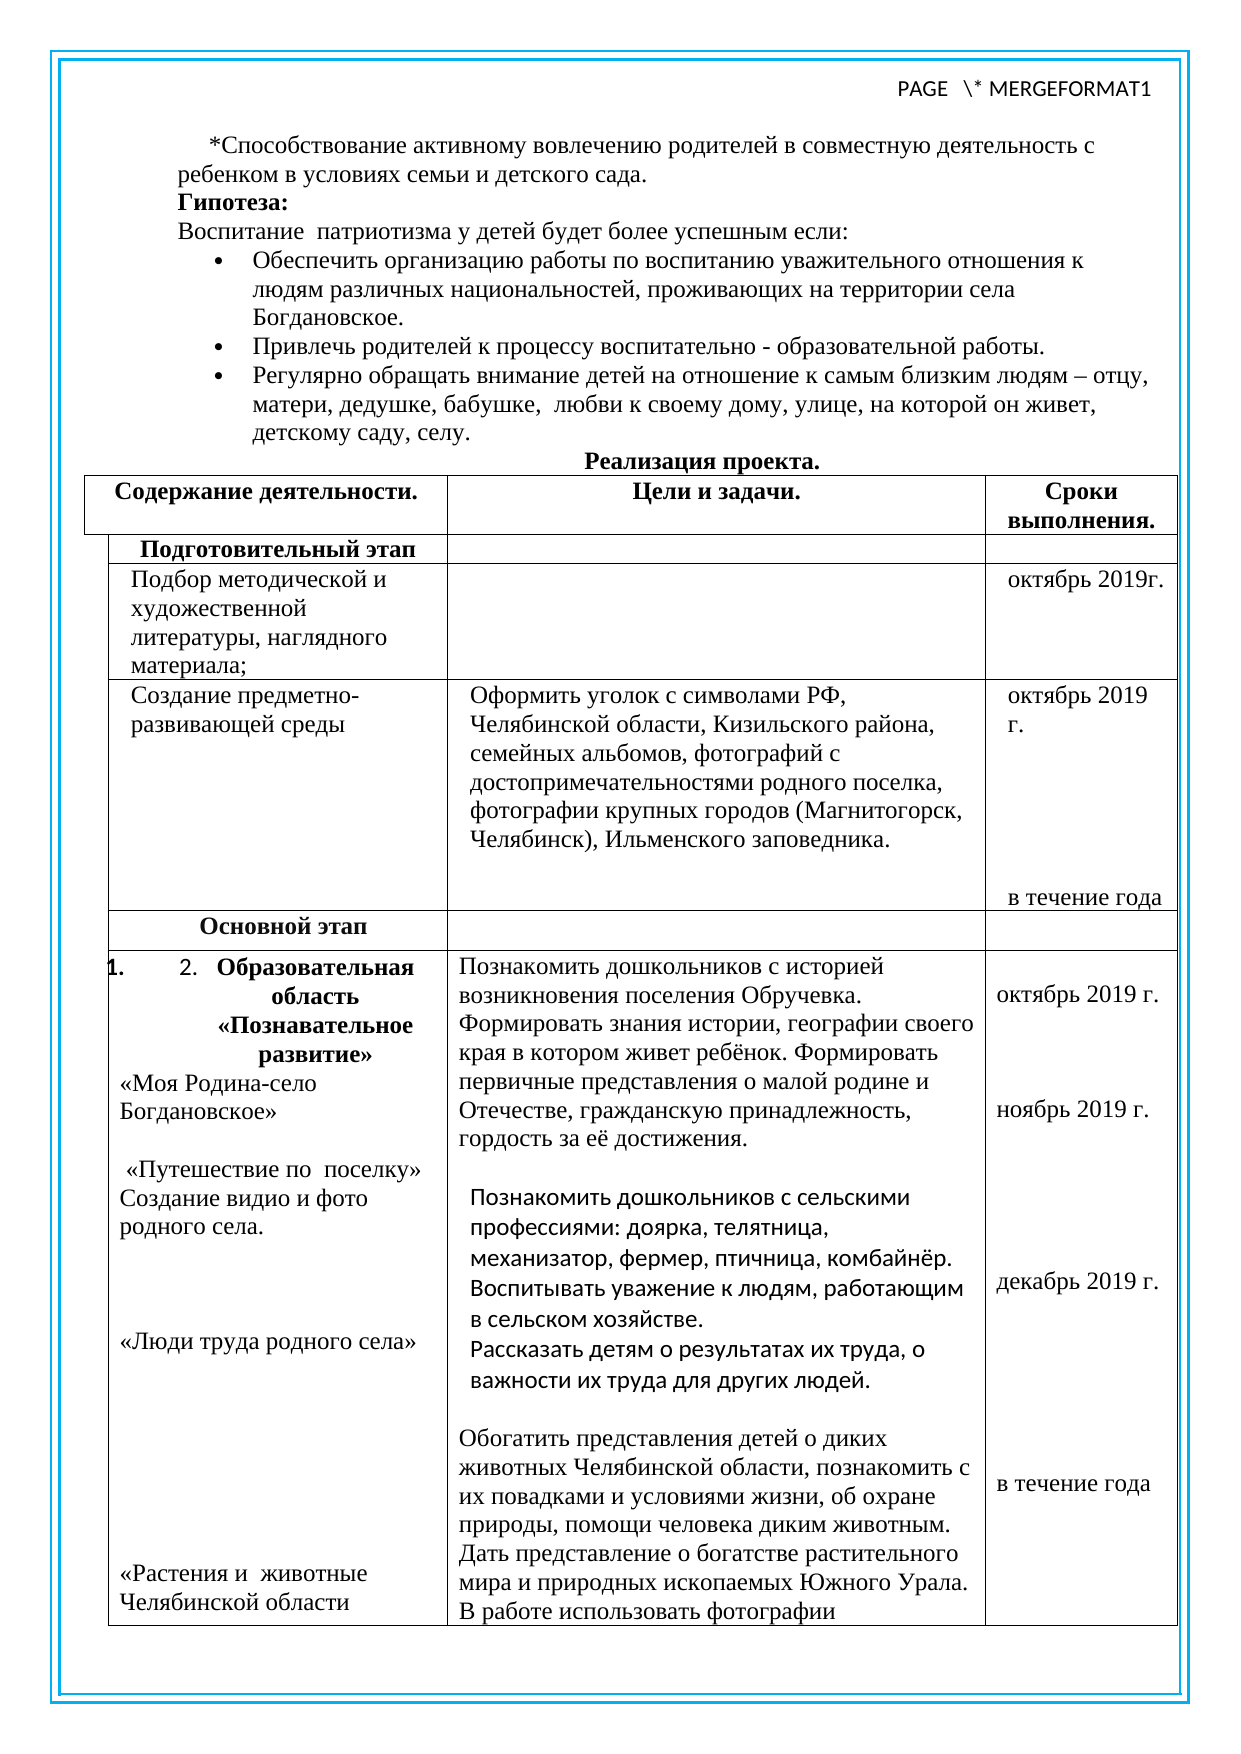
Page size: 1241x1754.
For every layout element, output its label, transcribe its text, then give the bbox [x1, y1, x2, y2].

table_cell Подбор методической и художественной литературы, наглядного материала; [109, 564, 447, 679]
list Регулярно обращать внимание детей на отношение к самым близким людям – отцу, матери, дедушке, бабушке, любви к своему дому, улице, на которой он живет, детскому саду, селу. [215, 360, 1152, 446]
table_cell Подготовительный этап [109, 535, 447, 563]
table_cell [448, 535, 985, 563]
table_header Содержание деятельности. [85, 476, 447, 533]
list Обеспечить организацию работы по воспитанию уважительного отношения к людям различных национальностей, проживающих на территории села Богдановское. [215, 245, 1152, 331]
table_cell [448, 951, 985, 1624]
list Привлечь родителей к процессу воспитательно - образовательной работы. [215, 331, 1152, 360]
table_header Цели и задачи. [448, 476, 985, 533]
table_cell Основной этап [109, 911, 447, 950]
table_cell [986, 951, 1177, 1624]
table_cell [986, 535, 1177, 563]
text Гипотеза: [177, 187, 1152, 216]
table_cell октябрь 2019 г. в течение года [986, 680, 1177, 910]
table_cell Создание предметно-развивающей среды [109, 680, 447, 910]
text Реализация проекта. [252, 446, 1152, 475]
table_cell [448, 911, 985, 950]
table_header Сроки выполнения. [986, 476, 1177, 533]
table_cell [448, 564, 985, 679]
text *Способствование активному вовлечению родителей в совместную деятельность с ребенком в условиях семьи и детского сада. [177, 130, 1152, 187]
table_cell октябрь 2019г. [986, 564, 1177, 679]
table_cell [986, 911, 1177, 950]
table_cell Оформить уголок с символами РФ, Челябинской области, Кизильского района, семейных альбомов, фотографий с достопримечательностями родного поселка, фотографии крупных городов (Магнитогорск, Челябинск), Ильменского заповедника. [448, 680, 985, 910]
text Воспитание патриотизма у детей будет более успешным если: [177, 216, 1152, 245]
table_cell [109, 951, 447, 1624]
